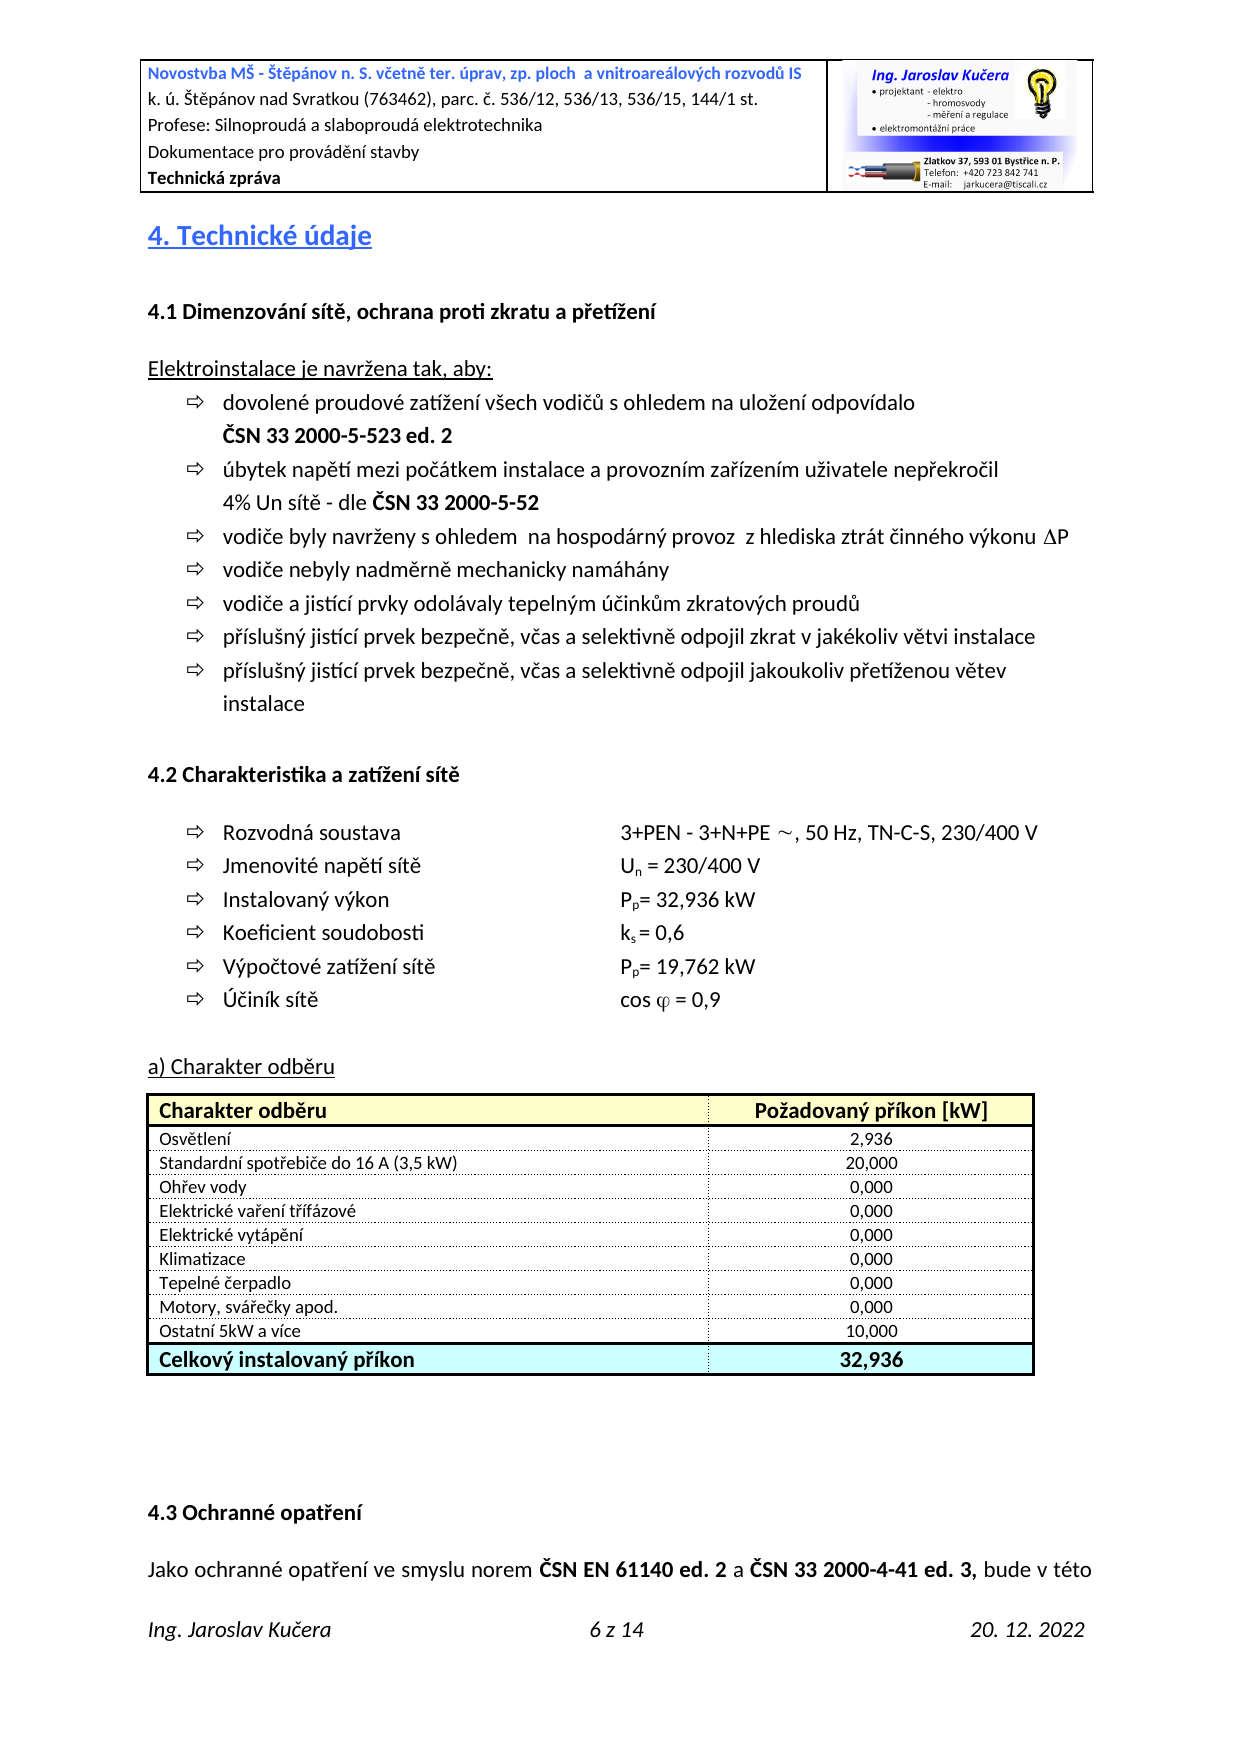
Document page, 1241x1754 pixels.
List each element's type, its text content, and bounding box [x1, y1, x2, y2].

list Instalovaný výkon Pp= 32,936 kW [185, 885, 1092, 913]
table_cell Standardní spotřebiče do 16 A (3,5 kW) [149, 1150, 709, 1174]
table_cell Elektrické vaření třífázové [149, 1198, 709, 1222]
list Jmenovité napětí sítě Un = 230/400 V [185, 851, 1092, 879]
text Elektroinstalace je navržena tak, aby: [148, 354, 1092, 382]
table_cell Ohřev vody [149, 1174, 709, 1198]
table_cell 32,936 [709, 1345, 1032, 1373]
list dovolené proudové zatížení všech vodičů s ohledem na uložení odpovídalo ČSN 33 2000-5-523 ed. 2 [185, 388, 1092, 449]
table_header Požadovaný příkon [kW] [709, 1096, 1032, 1124]
list Účiník sítě cos  = 0,9 [185, 985, 1092, 1013]
list Rozvodná soustava 3+PEN - 3+N+PE , 50 Hz, TN-C-S, 230/400 V [185, 818, 1092, 846]
table_cell 0,000 [709, 1198, 1032, 1222]
subtitle 4.2 Charakteristika a zatížení sítě [148, 761, 1092, 788]
list Výpočtové zatížení sítě Pp= 19,762 kW [185, 952, 1092, 980]
table_cell 2,936 [709, 1127, 1032, 1150]
text a) Charakter odběru [148, 1052, 1092, 1081]
list příslušný jistící prvek bezpečně, včas a selektivně odpojil zkrat v jakékoliv větvi instalace [185, 622, 1092, 650]
table_header Charakter odběru [149, 1096, 709, 1124]
table_cell 0,000 [709, 1270, 1032, 1294]
list úbytek napětí mezi počátkem instalace a provozním zařízením uživatele nepřekročil 4% Un sítě - dle ČSN 33 2000-5-52 [185, 455, 1092, 516]
table_cell 0,000 [709, 1222, 1032, 1246]
subtitle 4.1 Dimenzování sítě, ochrana proti zkratu a přetížení [148, 297, 1092, 325]
subtitle 4. Technické údaje [148, 217, 1092, 252]
table_cell 0,000 [709, 1246, 1032, 1270]
table_cell Tepelné čerpadlo [149, 1270, 709, 1294]
table_cell Celkový instalovaný příkon [149, 1345, 709, 1373]
list vodiče byly navrženy s ohledem na hospodárný provoz z hlediska ztrát činného výkonu P [185, 522, 1092, 550]
list vodiče nebyly nadměrně mechanicky namáhány [185, 555, 1092, 583]
table_cell Osvětlení [149, 1127, 709, 1150]
table_cell Ostatní 5kW a více [149, 1318, 709, 1342]
table_cell 20,000 [709, 1150, 1032, 1174]
table_cell Elektrické vytápění [149, 1222, 709, 1246]
table_cell Klimatizace [149, 1246, 709, 1270]
table_cell 0,000 [709, 1294, 1032, 1318]
picture [842, 60, 1078, 191]
list příslušný jistící prvek bezpečně, včas a selektivně odpojil jakoukoliv přetíženou větev instalace [185, 656, 1092, 717]
table_cell Motory, svářečky apod. [149, 1294, 709, 1318]
table_cell 0,000 [709, 1174, 1032, 1198]
list Koeficient soudobosti ks = 0,6 [185, 918, 1092, 946]
list vodiče a jistící prvky odolávaly tepelným účinkům zkratových proudů [185, 589, 1092, 617]
subtitle 4.3 Ochranné opatření [148, 1498, 1092, 1526]
table_cell 10,000 [709, 1318, 1032, 1342]
